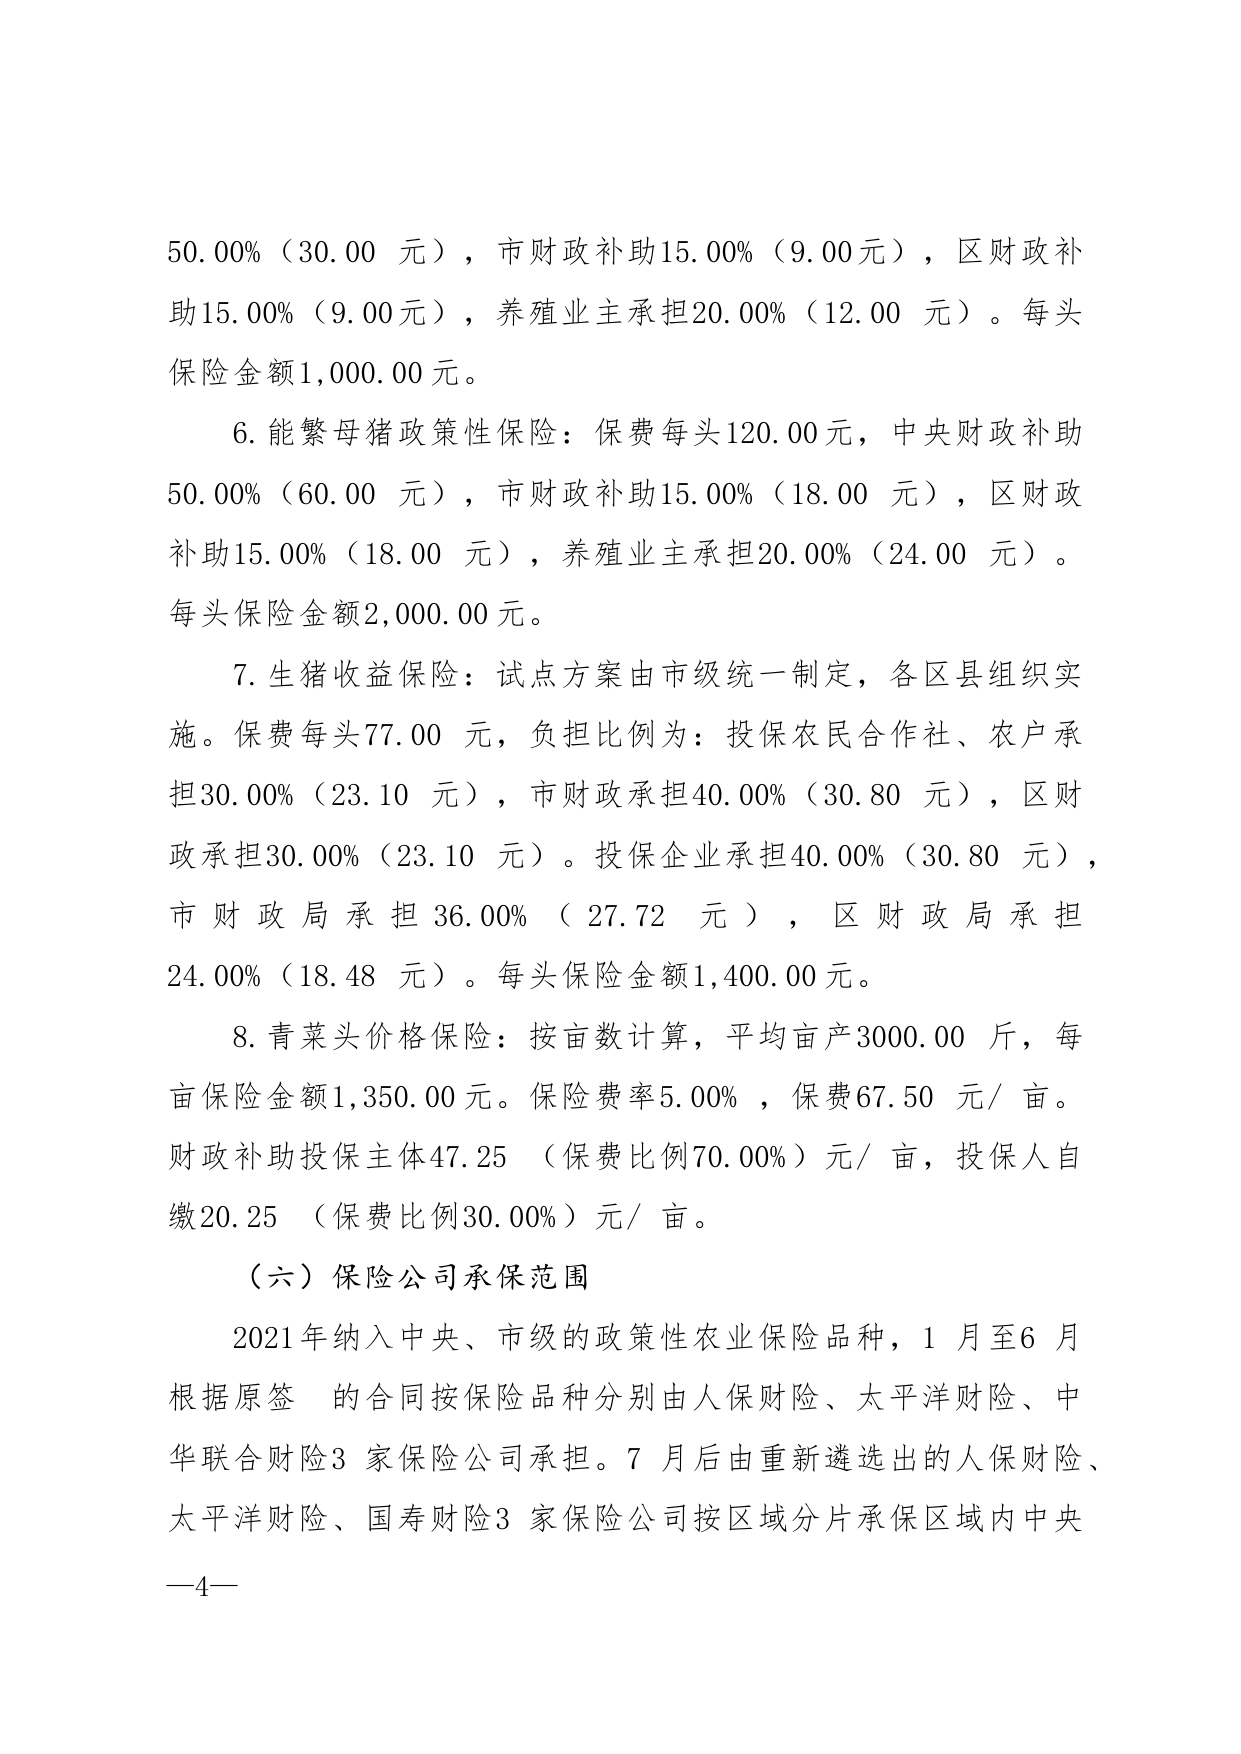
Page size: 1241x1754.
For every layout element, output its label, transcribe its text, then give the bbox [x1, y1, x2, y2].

text （六）保险公司承保范围 [167, 1245, 1085, 1305]
text 7.生猪收益保险：试点方案由市级统一制定，各区县组织实施。保费每头77.00元，负担比例为：投保农民合作社、农户承担30.00%（23.10元），市财政承担40.00%（30.80元），区财政承担30.00%（23.10元）。投保企业承担40.00%（30.80元），市财政局承担36.00%（27.72元），区财政局承担24.00%（18.48元）。每头保险金额1,400.00元。 [167, 642, 1085, 1003]
text 8.青菜头价格保险：按亩数计算，平均亩产3000.00斤，每亩保险金额1,350.00元。保险费率5.00%，保费67.50元/亩。财政补助投保主体47.25（保费比例70.00%）元/亩，投保人自缴20.25（保费比例30.00%）元/亩。 [167, 1003, 1085, 1245]
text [167, 1305, 1085, 1546]
text 6.能繁母猪政策性保险：保费每头120.00元，中央财政补助50.00%（60.00元），市财政补助15.00%（18.00元），区财政补助15.00%（18.00元），养殖业主承担20.00%（24.00元）。每头保险金额2,000.00元。 [167, 400, 1085, 642]
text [167, 219, 1085, 400]
